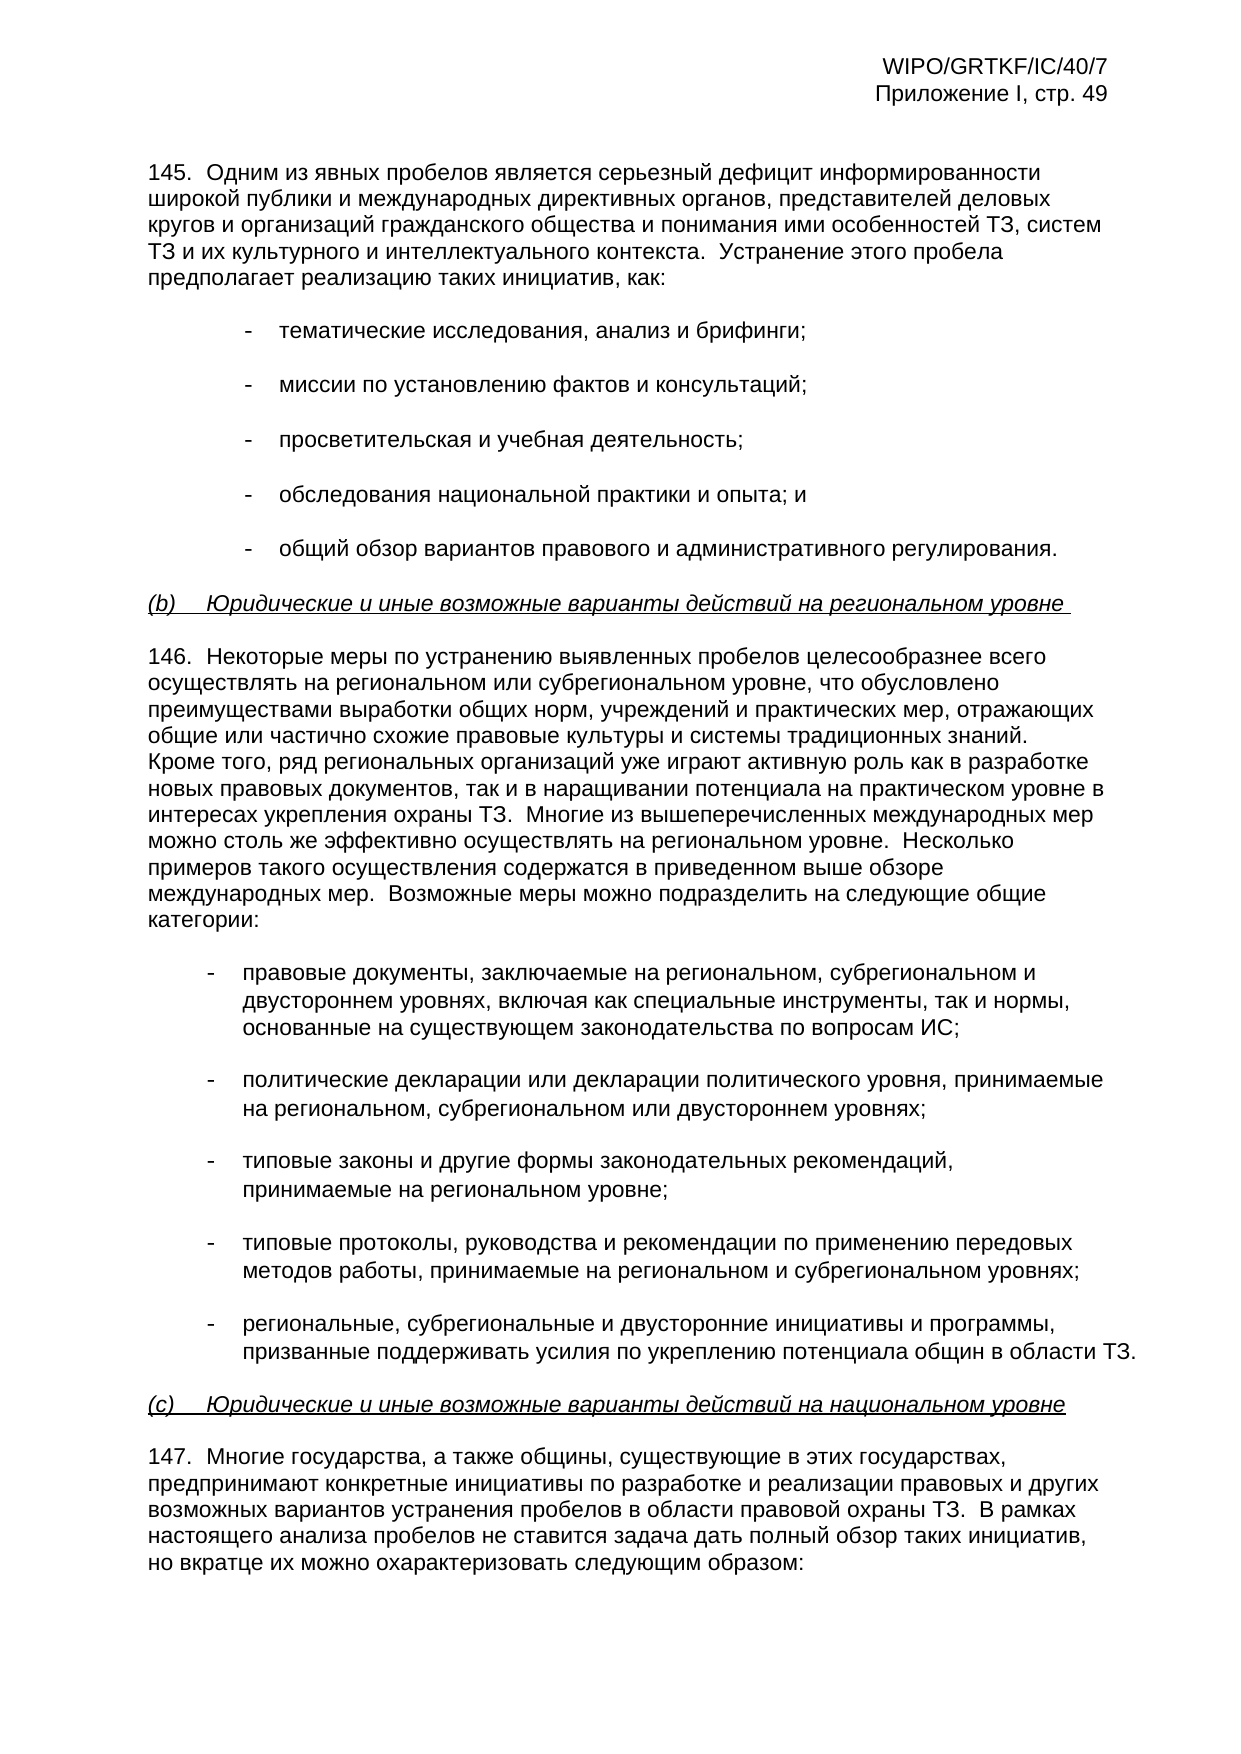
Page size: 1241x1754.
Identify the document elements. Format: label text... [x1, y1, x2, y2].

list политические декларации или декларации политического уровня, принимаемые на региональном, субрегиональном или двустороннем уровнях; [204, 1066, 1107, 1121]
list тематические исследования, анализ и брифинги; [241, 317, 1107, 345]
list миссии по установлению фактов и консультаций; [241, 371, 1107, 400]
list общий обзор вариантов правового и административного регулирования. [241, 535, 1107, 564]
list типовые протоколы, руководства и рекомендации по применению передовых методов работы, принимаемые на региональном и субрегиональном уровнях; [204, 1228, 1107, 1283]
list Одним из явных пробелов является серьезный дефицит информированности широкой публики и международных директивных органов, представителей деловых кругов и организаций гражданского общества и понимания ими особенностей ТЗ, систем ТЗ и их культурного и интеллектуального контекста. Устранение этого пробела предполагает реализацию таких инициатив, как: [148, 158, 1107, 290]
list просветительская и учебная деятельность; [241, 426, 1107, 454]
list региональные, субрегиональные и двусторонние инициативы и программы, призванные поддерживать усилия по укреплению потенциала общин в области ТЗ. [204, 1309, 1141, 1364]
subtitle (c) Юридические и иные возможные варианты действий на национальном уровне [148, 1391, 1107, 1417]
list Многие государства, а также общины, существующие в этих государствах, предпринимают конкретные инициативы по разработке и реализации правовых и других возможных вариантов устранения пробелов в области правовой охраны ТЗ. В рамках настоящего анализа пробелов не ставится задача дать полный обзор таких инициатив, но вкратце их можно охарактеризовать следующим образом: [148, 1443, 1107, 1575]
list типовые законы и другие формы законодательных рекомендаций, принимаемые на региональном уровне; [204, 1147, 1107, 1202]
list обследования национальной практики и опыта; и [241, 481, 1107, 509]
list правовые документы, заключаемые на региональном, субрегиональном и двустороннем уровнях, включая как специальные инструменты, так и нормы, основанные на существующем законодательства по вопросам ИС; [204, 959, 1107, 1040]
subtitle (b) Юридические и иные возможные варианты действий на региональном уровне [148, 590, 1107, 616]
list Некоторые меры по устранению выявленных пробелов целесообразнее всего осуществлять на региональном или субрегиональном уровне, что обусловлено преимуществами выработки общих норм, учреждений и практических мер, отражающих общие или частично схожие правовые культуры и системы традиционных знаний. Кроме того, ряд региональных организаций уже играют активную роль как в разработке новых правовых документов, так и в наращивании потенциала на практическом уровне в интересах укрепления охраны ТЗ. Многие из вышеперечисленных международных мер можно столь же эффективно осуществлять на региональном уровне. Несколько примеров такого осуществления содержатся в приведенном выше обзоре международных мер. Возможные меры можно подразделить на следующие общие категории: [148, 643, 1107, 933]
